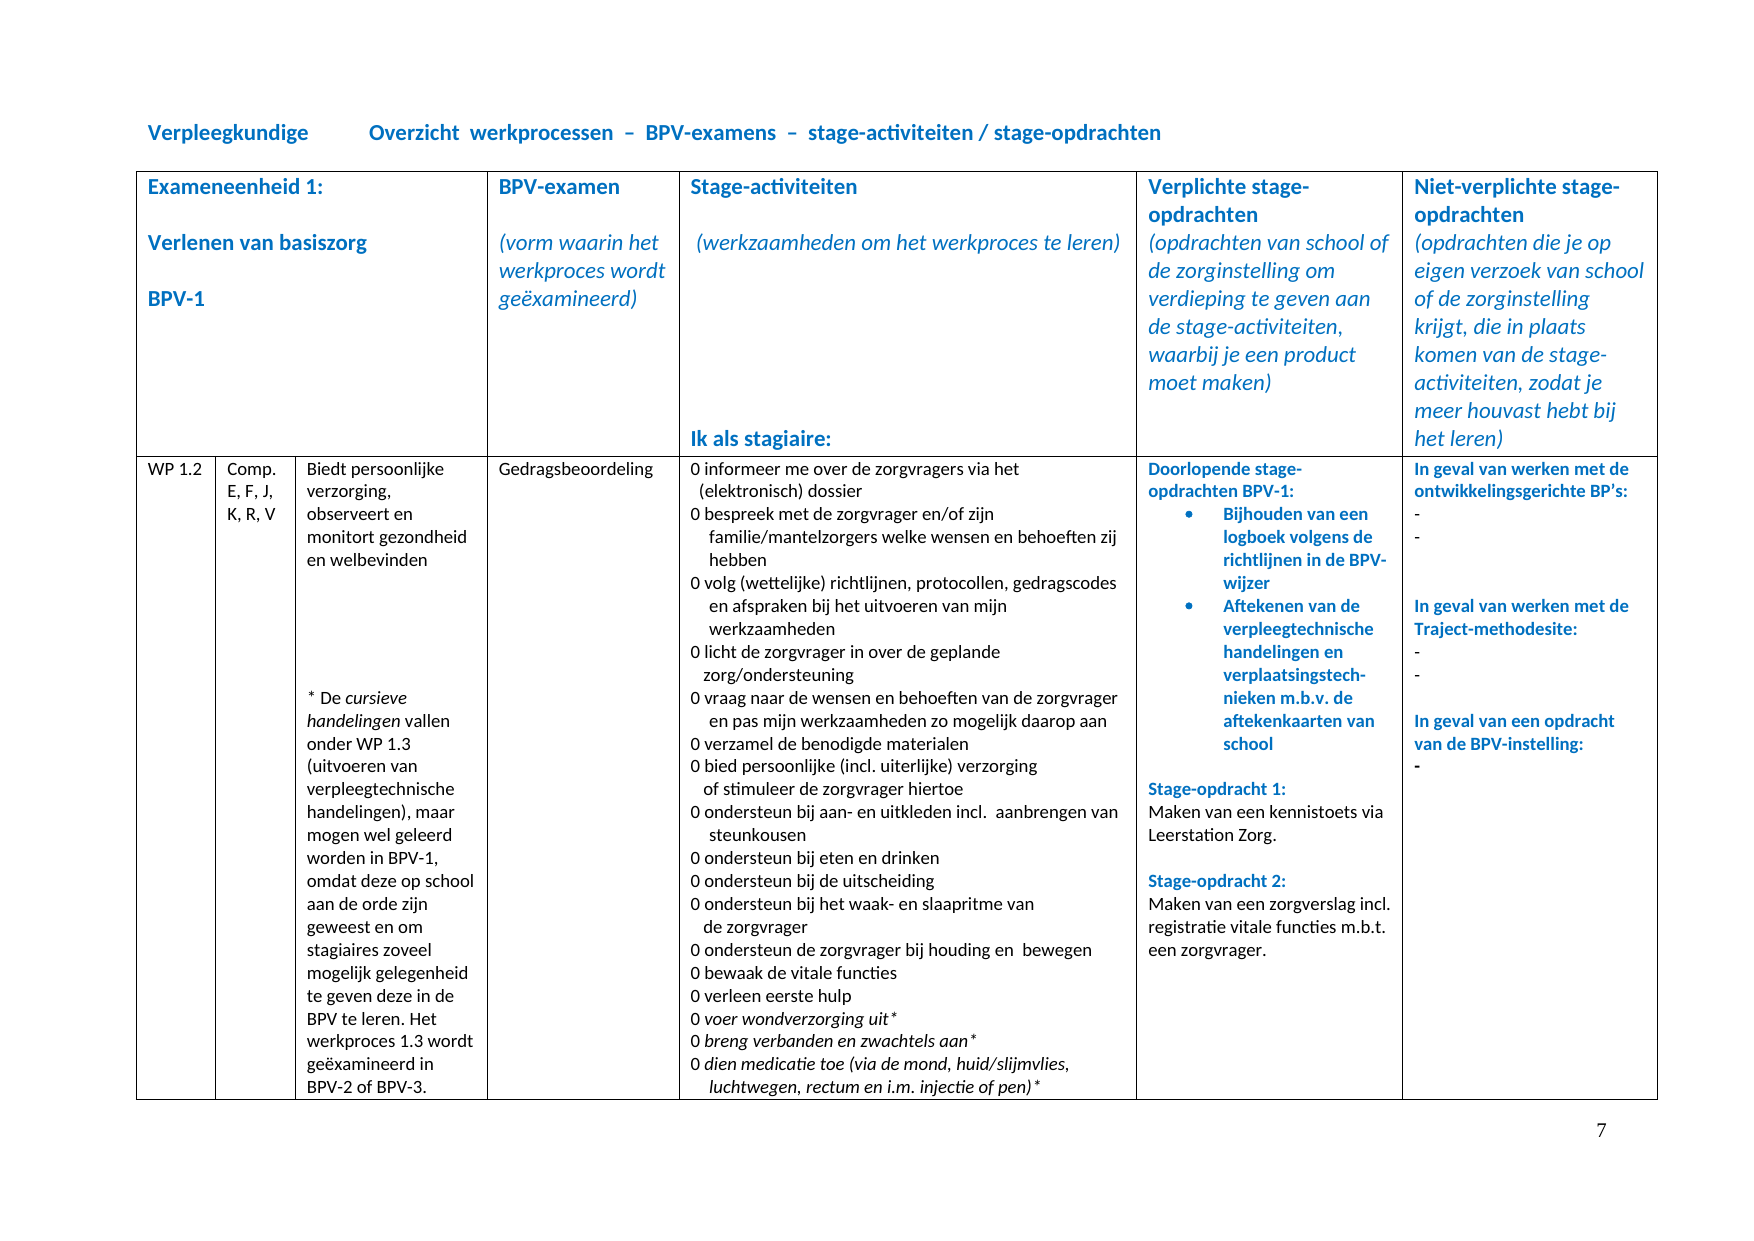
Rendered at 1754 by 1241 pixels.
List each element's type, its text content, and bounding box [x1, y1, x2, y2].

table_cell WP 1.2 [137, 457, 215, 1098]
table_header Stage-activiteiten (werkzaamheden om het werkproces te leren) Ik als stagiaire: [680, 172, 1136, 456]
table_header Exameneenheid 1: Verlenen van basiszorg BPV-1 [137, 172, 487, 456]
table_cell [216, 457, 295, 1098]
table_cell Gedragsbeoordeling [488, 457, 679, 1098]
table_header BPV-examen (vorm waarin het werkproces wordt geëxamineerd) [488, 172, 679, 456]
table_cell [296, 457, 487, 1098]
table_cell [1403, 457, 1657, 1098]
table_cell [680, 457, 1136, 1098]
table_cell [1137, 457, 1402, 1098]
table_header Verplichte stage-opdrachten (opdrachten van school of de zorginstelling om verdieping te geven aan de stage-activiteiten, waarbij je een product moet maken) [1137, 172, 1402, 456]
table_header Niet-verplichte stage-opdrachten (opdrachten die je op eigen verzoek van school of de zorginstelling krijgt, die in plaats komen van de stage-activiteiten, zodat je meer houvast hebt bij het leren) [1403, 172, 1657, 456]
text Verpleegkundige Overzicht werkprocessen – BPV-examens – stage-activiteiten / stage-opdrachten [148, 118, 1606, 146]
